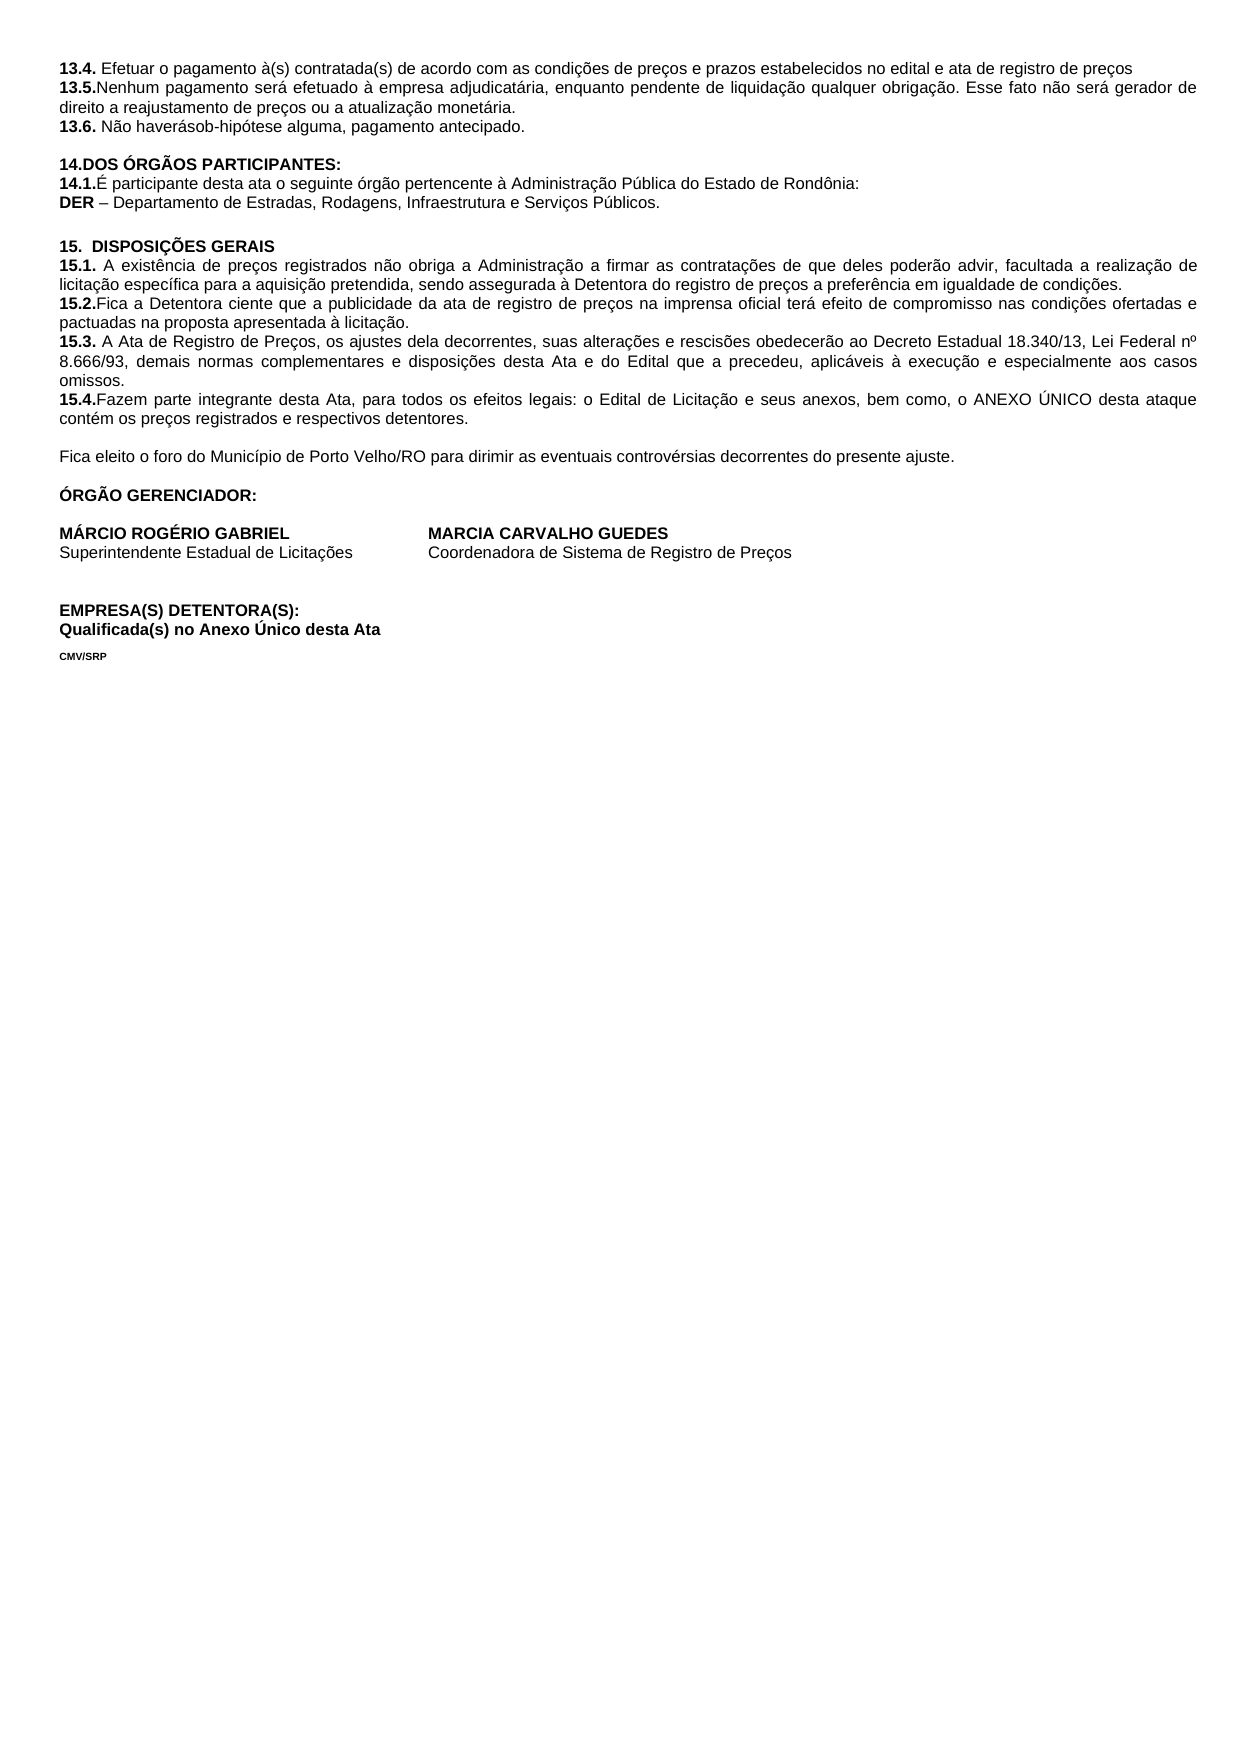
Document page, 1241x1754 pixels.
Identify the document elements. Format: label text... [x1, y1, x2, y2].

text 14.DOS ÓRGÃOS PARTICIPANTES: [59, 155, 1194, 174]
text 15. DISPOSIÇÕES GERAIS [59, 236, 1199, 256]
text ÓRGÃO GERENCIADOR: [59, 486, 1194, 505]
text 15.2.Fica a Detentora ciente que a publicidade da ata de registro de preços na imprensa oficial terá efeito de compromisso nas condições ofertadas e pactuadas na proposta apresentada à licitação. [59, 294, 1199, 332]
text 15.4.Fazem parte integrante desta Ata, para todos os efeitos legais: o Edital de Licitação e seus anexos, bem como, o ANEXO ÚNICO desta ataque contém os preços registrados e respectivos detentores. [59, 390, 1199, 428]
text 15.1. A existência de preços registrados não obriga a Administração a firmar as contratações de que deles poderão advir, facultada a realização de licitação específica para a aquisição pretendida, sendo assegurada à Detentora do registro de preços a preferência em igualdade de condições. [59, 256, 1199, 294]
text 13.5.Nenhum pagamento será efetuado à empresa adjudicatária, enquanto pendente de liquidação qualquer obrigação. Esse fato não será gerador de direito a reajustamento de preços ou a atualização monetária. [59, 78, 1199, 117]
text 15.3. A Ata de Registro de Preços, os ajustes dela decorrentes, suas alterações e rescisões obedecerão ao Decreto Estadual 18.340/13, Lei Federal nº 8.666/93, demais normas complementares e disposições desta Ata e do Edital que a precedeu, aplicáveis à execução e especialmente aos casos omissos. [59, 332, 1199, 390]
text 13.6. Não haverásob-hipótese alguma, pagamento antecipado. [59, 117, 1199, 136]
text 13.4. Efetuar o pagamento à(s) contratada(s) de acordo com as condições de preços e prazos estabelecidos no edital e ata de registro de preços [59, 59, 1199, 78]
text 14.1.É participante desta ata o seguinte órgão pertencente à Administração Pública do Estado de Rondônia: [59, 174, 1194, 193]
text Qualificada(s) no Anexo Único desta Ata [59, 620, 1194, 639]
text DER – Departamento de Estradas, Rodagens, Infraestrutura e Serviços Públicos. [59, 193, 1193, 212]
text MÁRCIO ROGÉRIO GABRIEL MARCIA CARVALHO GUEDES [59, 524, 1194, 543]
text Fica eleito o foro do Município de Porto Velho/RO para dirimir as eventuais controvérsias decorrentes do presente ajuste. [59, 447, 1199, 466]
text Superintendente Estadual de Licitações Coordenadora de Sistema de Registro de Preços [59, 543, 1194, 562]
text EMPRESA(S) DETENTORA(S): [59, 601, 1194, 620]
